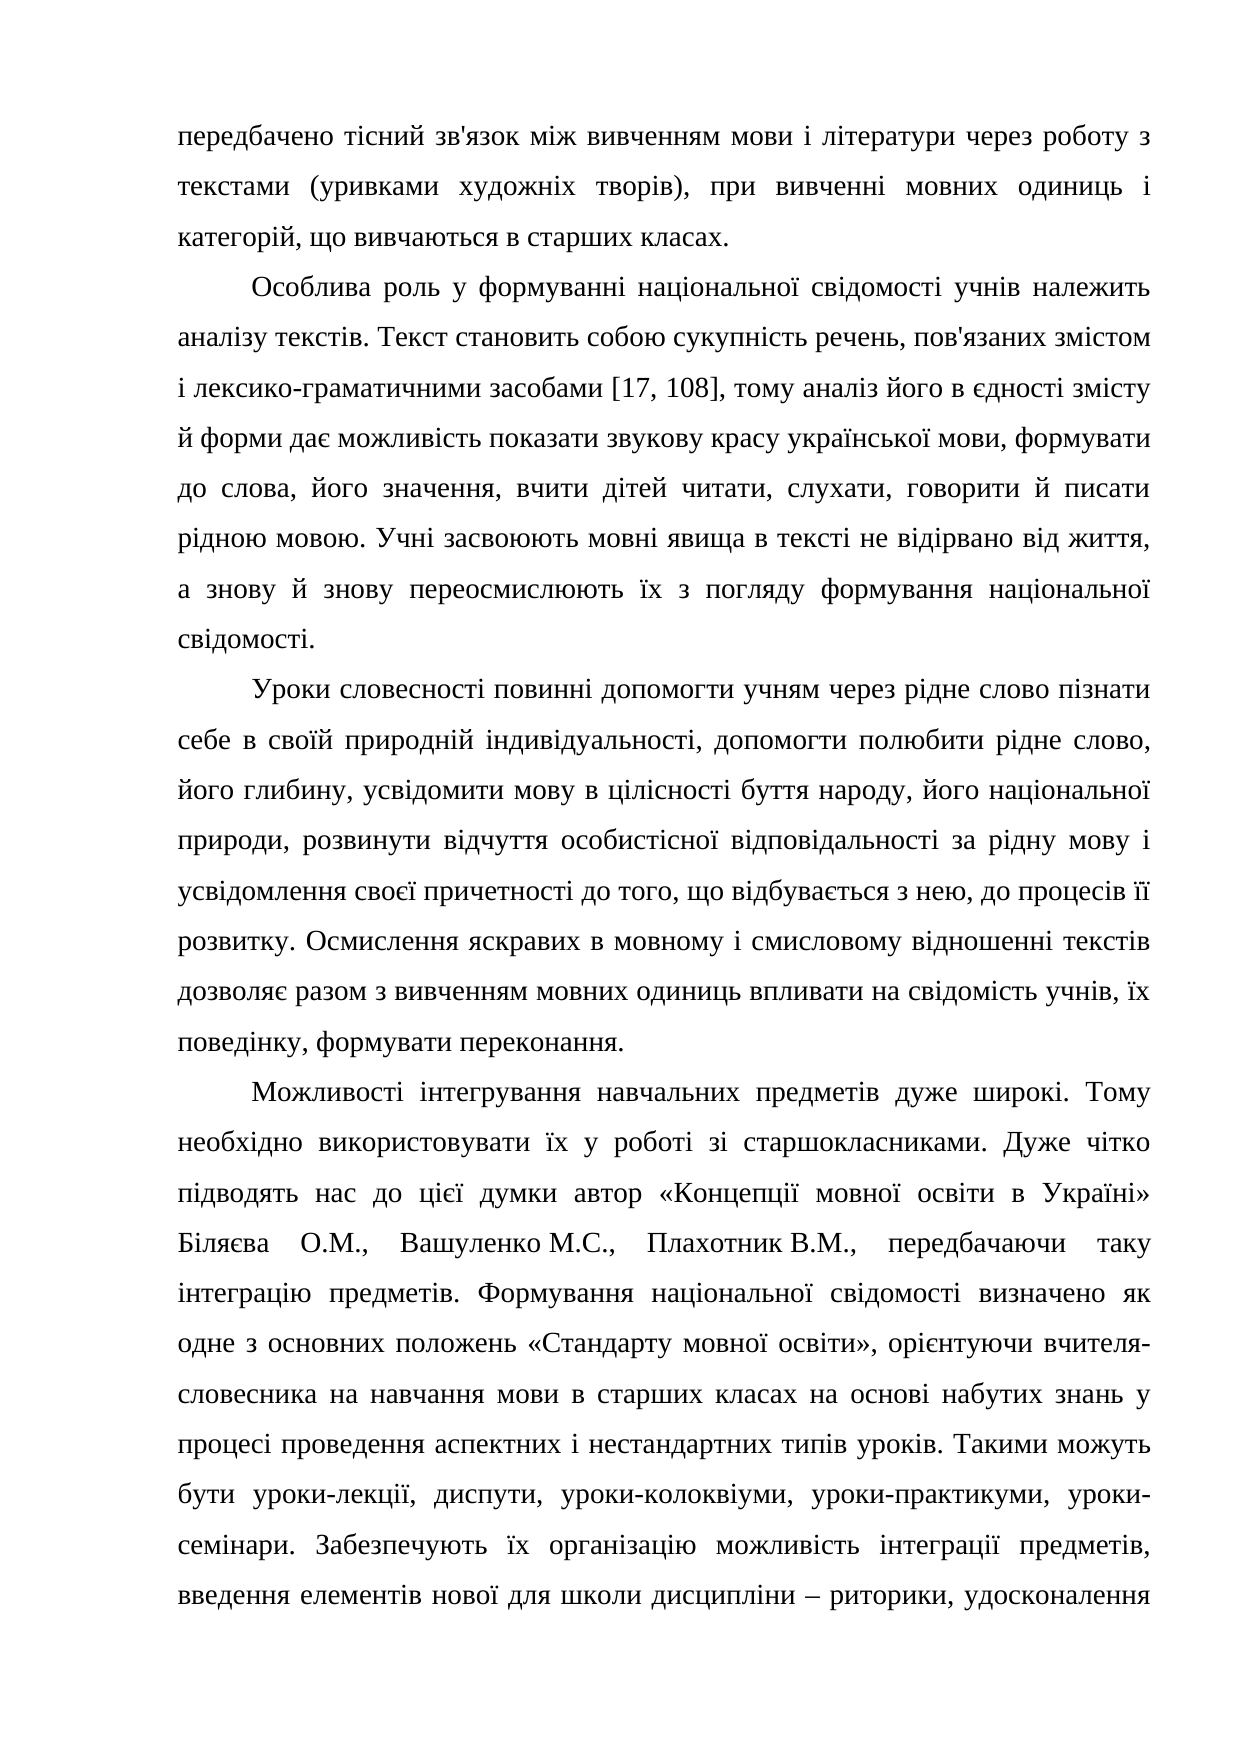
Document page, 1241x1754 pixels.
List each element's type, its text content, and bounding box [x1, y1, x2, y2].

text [177, 118, 1152, 252]
text Уроки словесності повинні допомогти учням через рідне слово пізнати себе в своїй природній індивідуальності, допомогти полюбити рідне слово, його глибину, усвідомити мову в цілісності буття народу, його національної природи, розвинути відчуття особистісної відповідальності за рідну мову і усвідомлення своєї причетності до того, що відбувається з нею, до процесів її розвитку. Осмислення яскравих в мовному і смисловому відношенні текстів дозволяє разом з вивченням мовних одиниць впливати на свідомість учнів, їх поведінку, формувати переконання. [177, 672, 1152, 1057]
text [177, 1074, 1152, 1611]
text Особлива роль у формуванні національної свідомості учнів належить аналізу текстів. Текст становить собою сукупність речень, пов'язаних змістом і лексико-граматичними засобами [17, 108], тому аналіз його в єдності змісту й форми дає можливість показати звукову красу української мови, формувати до слова, його значення, вчити дітей читати, слухати, говорити й писати рідною мовою. Учні засвоюють мовні явища в тексті не відірвано від життя, а знову й знову переосмислюють їх з погляду формування національної свідомості. [177, 269, 1152, 655]
